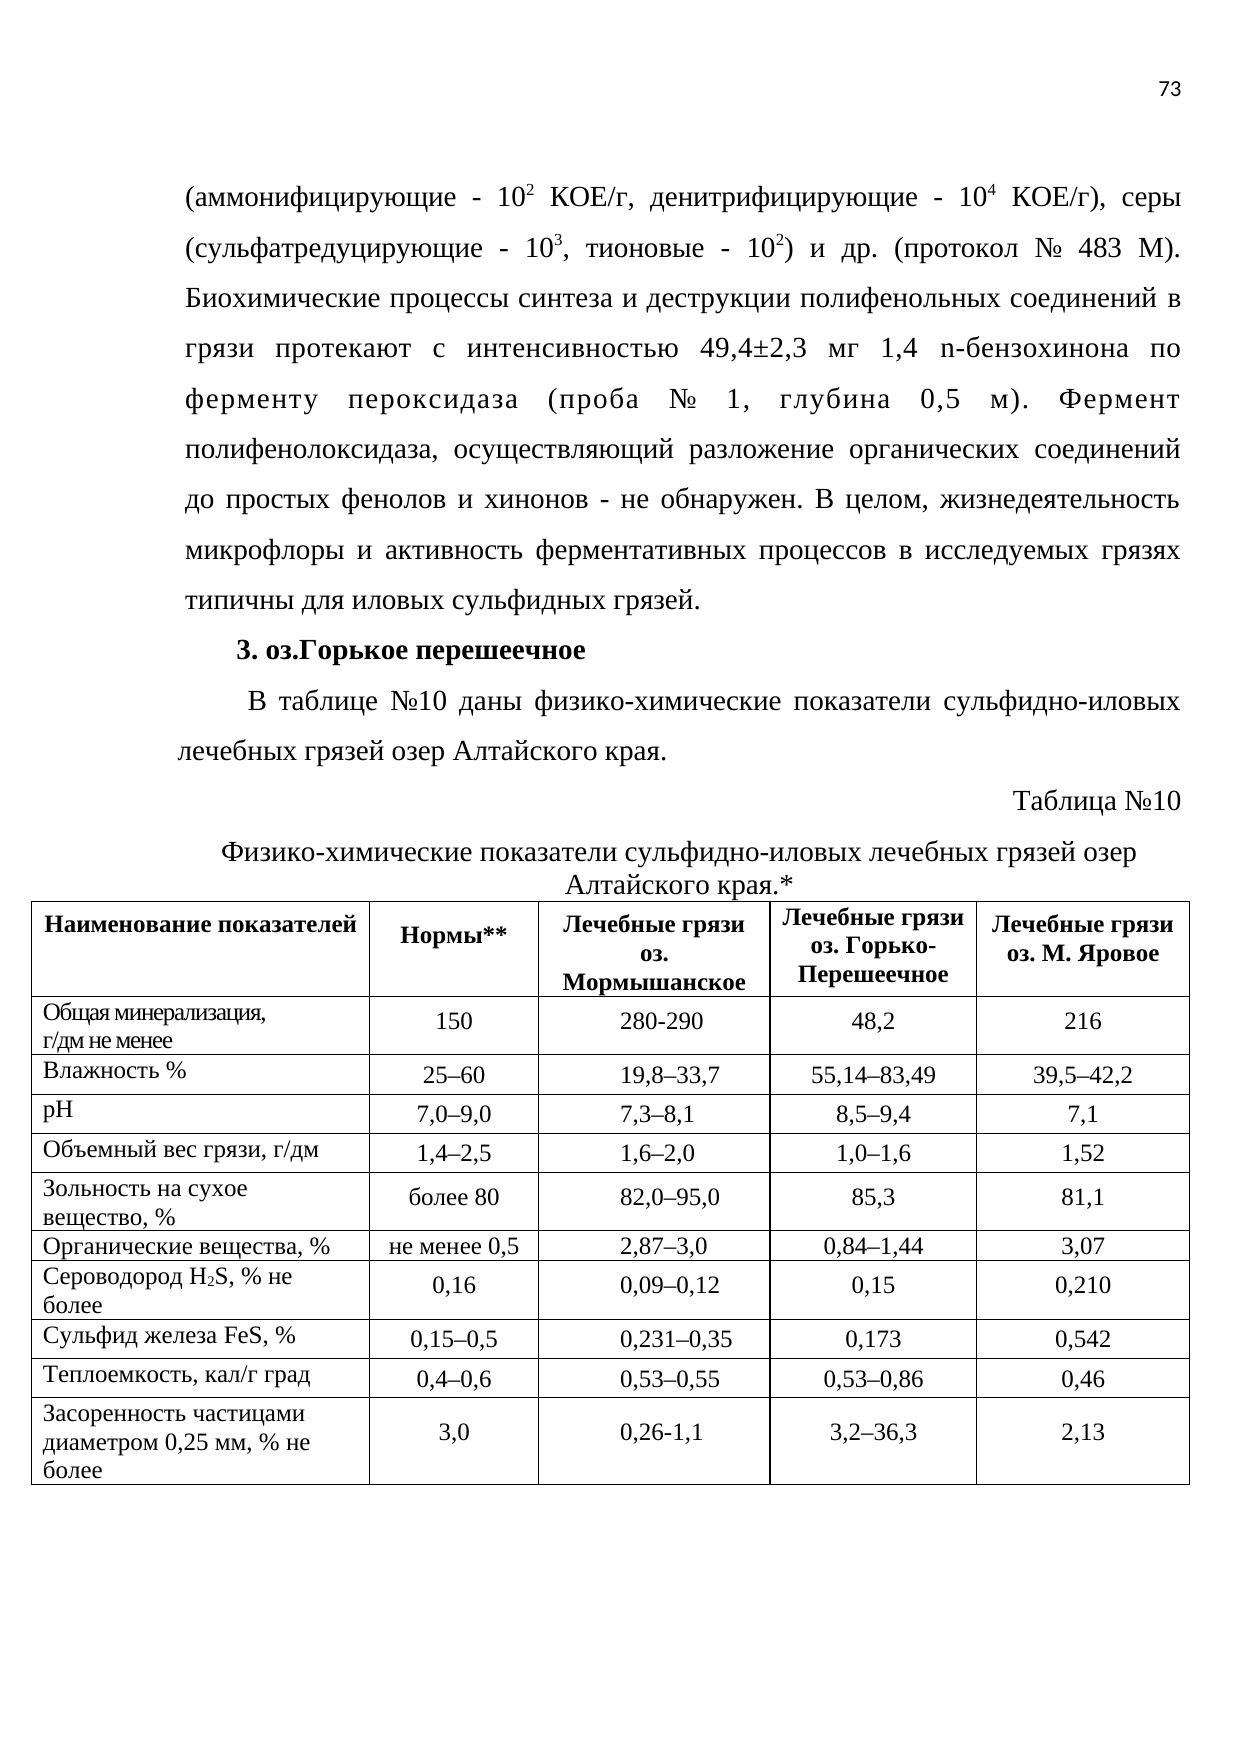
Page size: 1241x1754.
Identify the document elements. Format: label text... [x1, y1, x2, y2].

table_cell 1,0–1,6 [771, 1134, 976, 1172]
table_cell 0,16 [370, 1261, 538, 1319]
table_cell pH [32, 1095, 369, 1133]
table_cell 0,231–0,35 [539, 1320, 769, 1358]
table_cell Теплоемкость, кал/г град [32, 1359, 369, 1397]
table_cell Объемный вес грязи, г/дм [32, 1134, 369, 1172]
table_cell Сульфид железа FeS, % [32, 1320, 369, 1358]
table_cell 1,52 [977, 1134, 1189, 1172]
table_header Лечебные грязи оз. Мормышанское [539, 902, 769, 996]
table_cell 2,87–3,0 [539, 1231, 769, 1260]
table_cell 19,8–33,7 [539, 1055, 769, 1093]
table_cell 0,542 [977, 1320, 1189, 1358]
table_cell 48,2 [771, 997, 976, 1054]
table_cell 0,210 [977, 1261, 1189, 1319]
table_cell 0,53–0,86 [771, 1359, 976, 1397]
table_cell 0,46 [977, 1359, 1189, 1397]
table_cell 0,26-1,1 [539, 1398, 769, 1484]
table_cell 280-290 [539, 997, 769, 1054]
table_cell Влажность % [32, 1055, 369, 1093]
table_header Наименование показателей [32, 902, 369, 996]
table_header Лечебные грязи оз. Горько-Перешеечное [771, 902, 976, 996]
table_cell 3,0 [370, 1398, 538, 1484]
table_cell 1,4–2,5 [370, 1134, 538, 1172]
table_cell 7,1 [977, 1095, 1189, 1133]
table_cell Зольность на сухое вещество, % [32, 1173, 369, 1230]
table_cell Общая минерализация, г/дм не менее [32, 997, 369, 1054]
table_cell Засоренность частицами диаметром , % не более [32, 1398, 369, 1484]
table_header Нормы** [370, 902, 538, 996]
table_cell 7,3–8,1 [539, 1095, 769, 1133]
text Таблица №10 [177, 783, 1181, 817]
table_cell 3,2–36,3 [771, 1398, 976, 1484]
table_cell 0,173 [771, 1320, 976, 1358]
table_cell 2,13 [977, 1398, 1189, 1484]
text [185, 179, 1181, 616]
text 3. оз.Горькое перешеечное [177, 632, 1181, 666]
table_cell 0,53–0,55 [539, 1359, 769, 1397]
table_cell 3,07 [977, 1231, 1189, 1260]
table_header Лечебные грязи оз. М. Яровое [977, 902, 1189, 996]
table_cell Органические вещества, % [32, 1231, 369, 1260]
table_cell 216 [977, 997, 1189, 1054]
table_cell 8,5–9,4 [771, 1095, 976, 1133]
table_cell 0,15–0,5 [370, 1320, 538, 1358]
table_cell Сероводород Н2S, % не более [32, 1261, 369, 1319]
table_cell 1,6–2,0 [539, 1134, 769, 1172]
table_cell 81,1 [977, 1173, 1189, 1230]
table_cell 150 [370, 997, 538, 1054]
table_cell 85,3 [771, 1173, 976, 1230]
table_cell более 80 [370, 1173, 538, 1230]
table_cell 39,5–42,2 [977, 1055, 1189, 1093]
table_cell 0,84–1,44 [771, 1231, 976, 1260]
table_cell 0,09–0,12 [539, 1261, 769, 1319]
text В таблице №10 даны физико-химические показатели сульфидно-иловых лечебных грязей озер Алтайского края. [177, 683, 1181, 767]
table_cell 0,4–0,6 [370, 1359, 538, 1397]
table_cell 0,15 [771, 1261, 976, 1319]
table_cell не менее 0,5 [370, 1231, 538, 1260]
text Физико-химические показатели сульфидно-иловых лечебных грязей озер Алтайского края.* [177, 834, 1181, 901]
table_cell 82,0–95,0 [539, 1173, 769, 1230]
table_cell 25–60 [370, 1055, 538, 1093]
table_cell 55,14–83,49 [771, 1055, 976, 1093]
table_cell 7,0–9,0 [370, 1095, 538, 1133]
